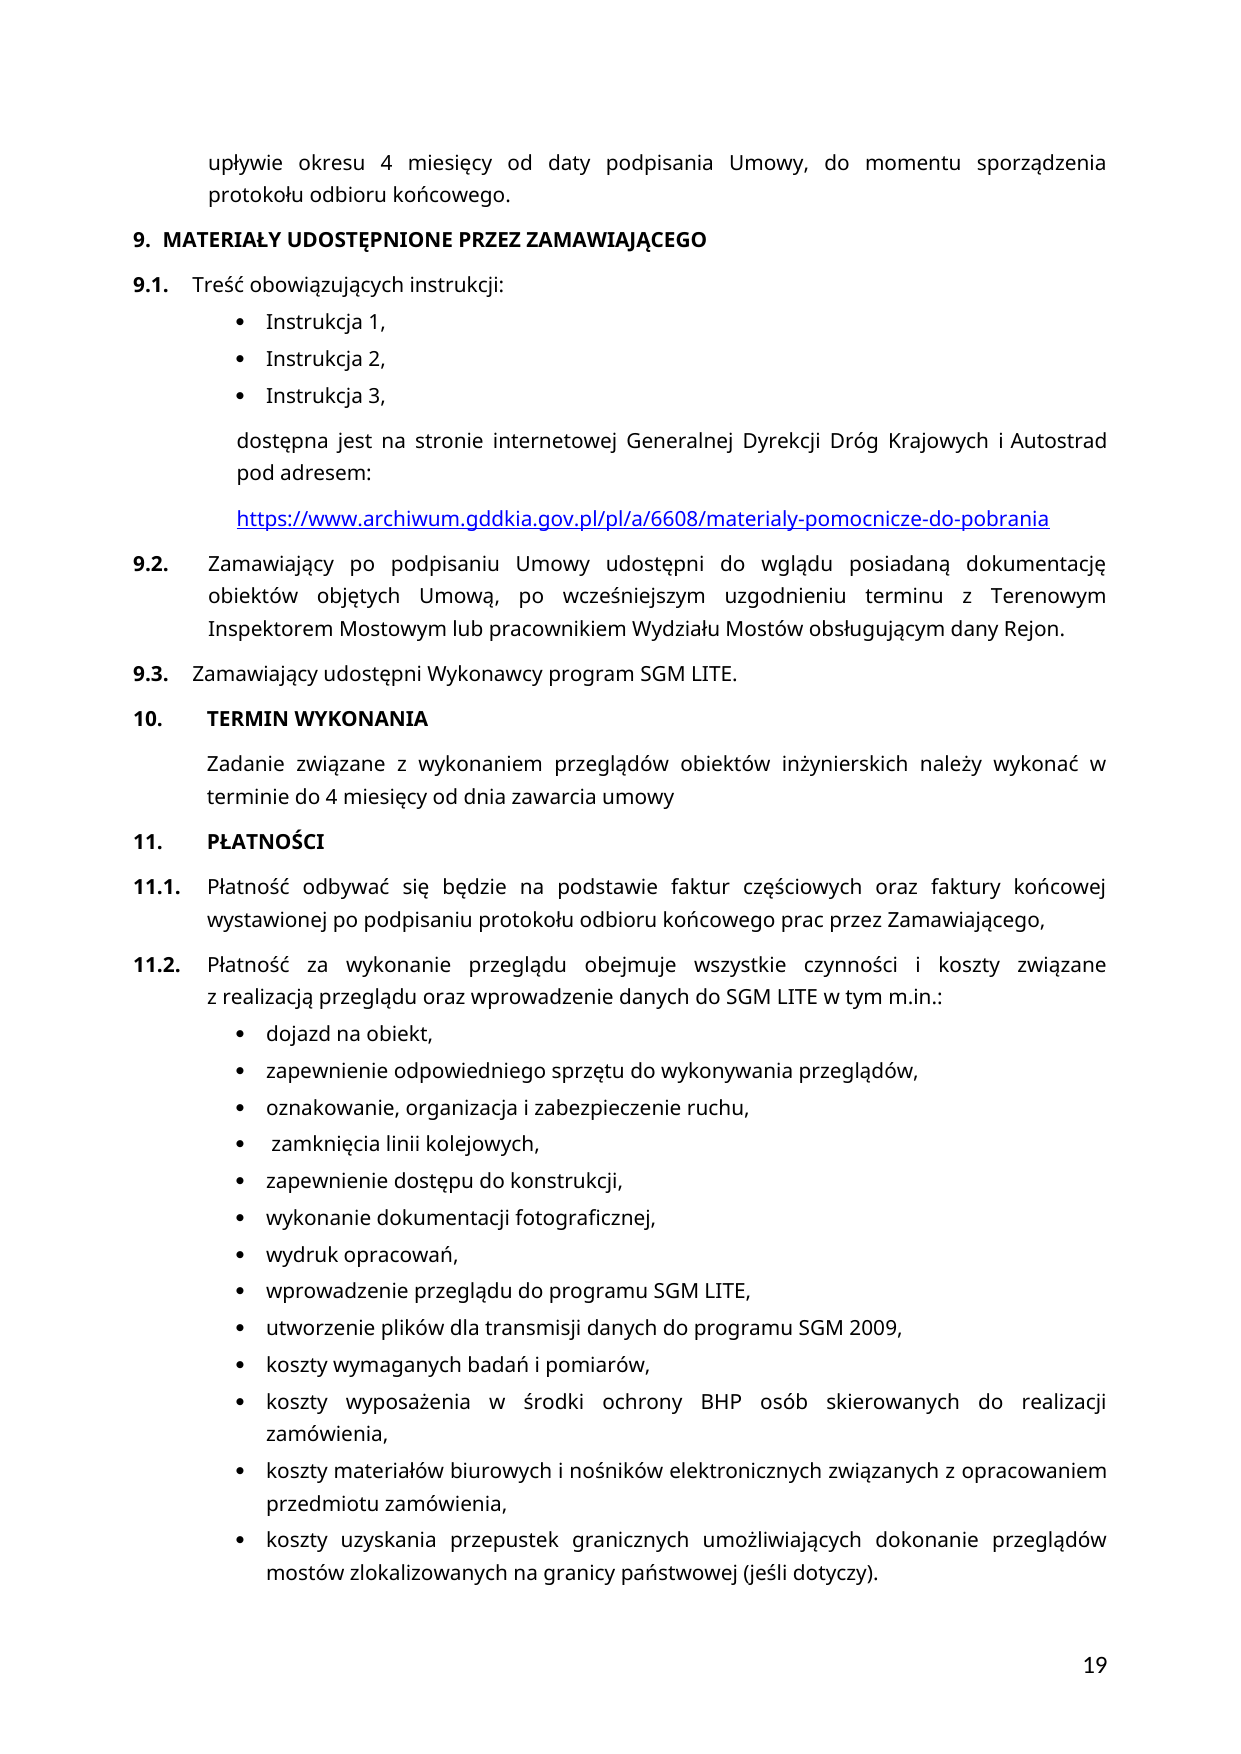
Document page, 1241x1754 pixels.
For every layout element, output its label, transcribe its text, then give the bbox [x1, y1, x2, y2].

list koszty wymaganych badań i pomiarów, [236, 1350, 1107, 1378]
list PŁATNOŚCI [133, 827, 1107, 855]
text https://www.archiwum.gddkia.gov.pl/pl/a/6608/materialy-pomocnicze-do-pobrania [236, 504, 1107, 532]
list TERMIN WYKONANIA [133, 704, 1107, 733]
list zamknięcia linii kolejowych, [236, 1129, 1107, 1158]
list zapewnienie odpowiedniego sprzętu do wykonywania przeglądów, [236, 1056, 1107, 1084]
list Zamawiający udostępni Wykonawcy program SGM LITE. [133, 659, 1107, 687]
list koszty wyposażenia w środki ochrony BHP osób skierowanych do realizacji zamówienia, [236, 1387, 1107, 1448]
list Płatność za wykonanie przeglądu obejmuje wszystkie czynności i koszty związane z realizacją przeglądu oraz wprowadzenie danych do SGM LITE w tym m.in.: [133, 950, 1107, 1011]
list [208, 148, 1107, 209]
list MATERIAŁY UDOSTĘPNIONE PRZEZ ZAMAWIAJĄCEGO [133, 225, 1107, 254]
list Zamawiający po podpisaniu Umowy udostępni do wglądu posiadaną dokumentację obiektów objętych Umową, po wcześniejszym uzgodnieniu terminu z Terenowym Inspektorem Mostowym lub pracownikiem Wydziału Mostów obsługującym dany Rejon. [133, 549, 1107, 642]
list Instrukcja 2, [236, 344, 1107, 372]
list Instrukcja 1, [236, 307, 1107, 336]
list Instrukcja 3, [236, 381, 1107, 409]
list dojazd na obiekt, [236, 1019, 1107, 1048]
list zapewnienie dostępu do konstrukcji, [236, 1166, 1107, 1195]
list oznakowanie, organizacja i zabezpieczenie ruchu, [236, 1093, 1107, 1121]
text dostępna jest na stronie internetowej Generalnej Dyrekcji Dróg Krajowych i Autostrad pod adresem: [236, 426, 1107, 487]
list wydruk opracowań, [236, 1240, 1107, 1268]
list Płatność odbywać się będzie na podstawie faktur częściowych oraz faktury końcowej wystawionej po podpisaniu protokołu odbioru końcowego prac przez Zamawiającego, [133, 872, 1107, 933]
list koszty materiałów biurowych i nośników elektronicznych związanych z opracowaniem przedmiotu zamówienia, [236, 1456, 1107, 1517]
list Treść obowiązujących instrukcji: [133, 271, 1107, 299]
list utworzenie plików dla transmisji danych do programu SGM 2009, [236, 1313, 1107, 1342]
list koszty uzyskania przepustek granicznych umożliwiających dokonanie przeglądów mostów zlokalizowanych na granicy państwowej (jeśli dotyczy). [236, 1526, 1107, 1587]
list wprowadzenie przeglądu do programu SGM LITE, [236, 1277, 1107, 1305]
text Zadanie związane z wykonaniem przeglądów obiektów inżynierskich należy wykonać w terminie do 4 miesięcy od dnia zawarcia umowy [207, 749, 1107, 810]
list wykonanie dokumentacji fotograficznej, [236, 1203, 1107, 1231]
